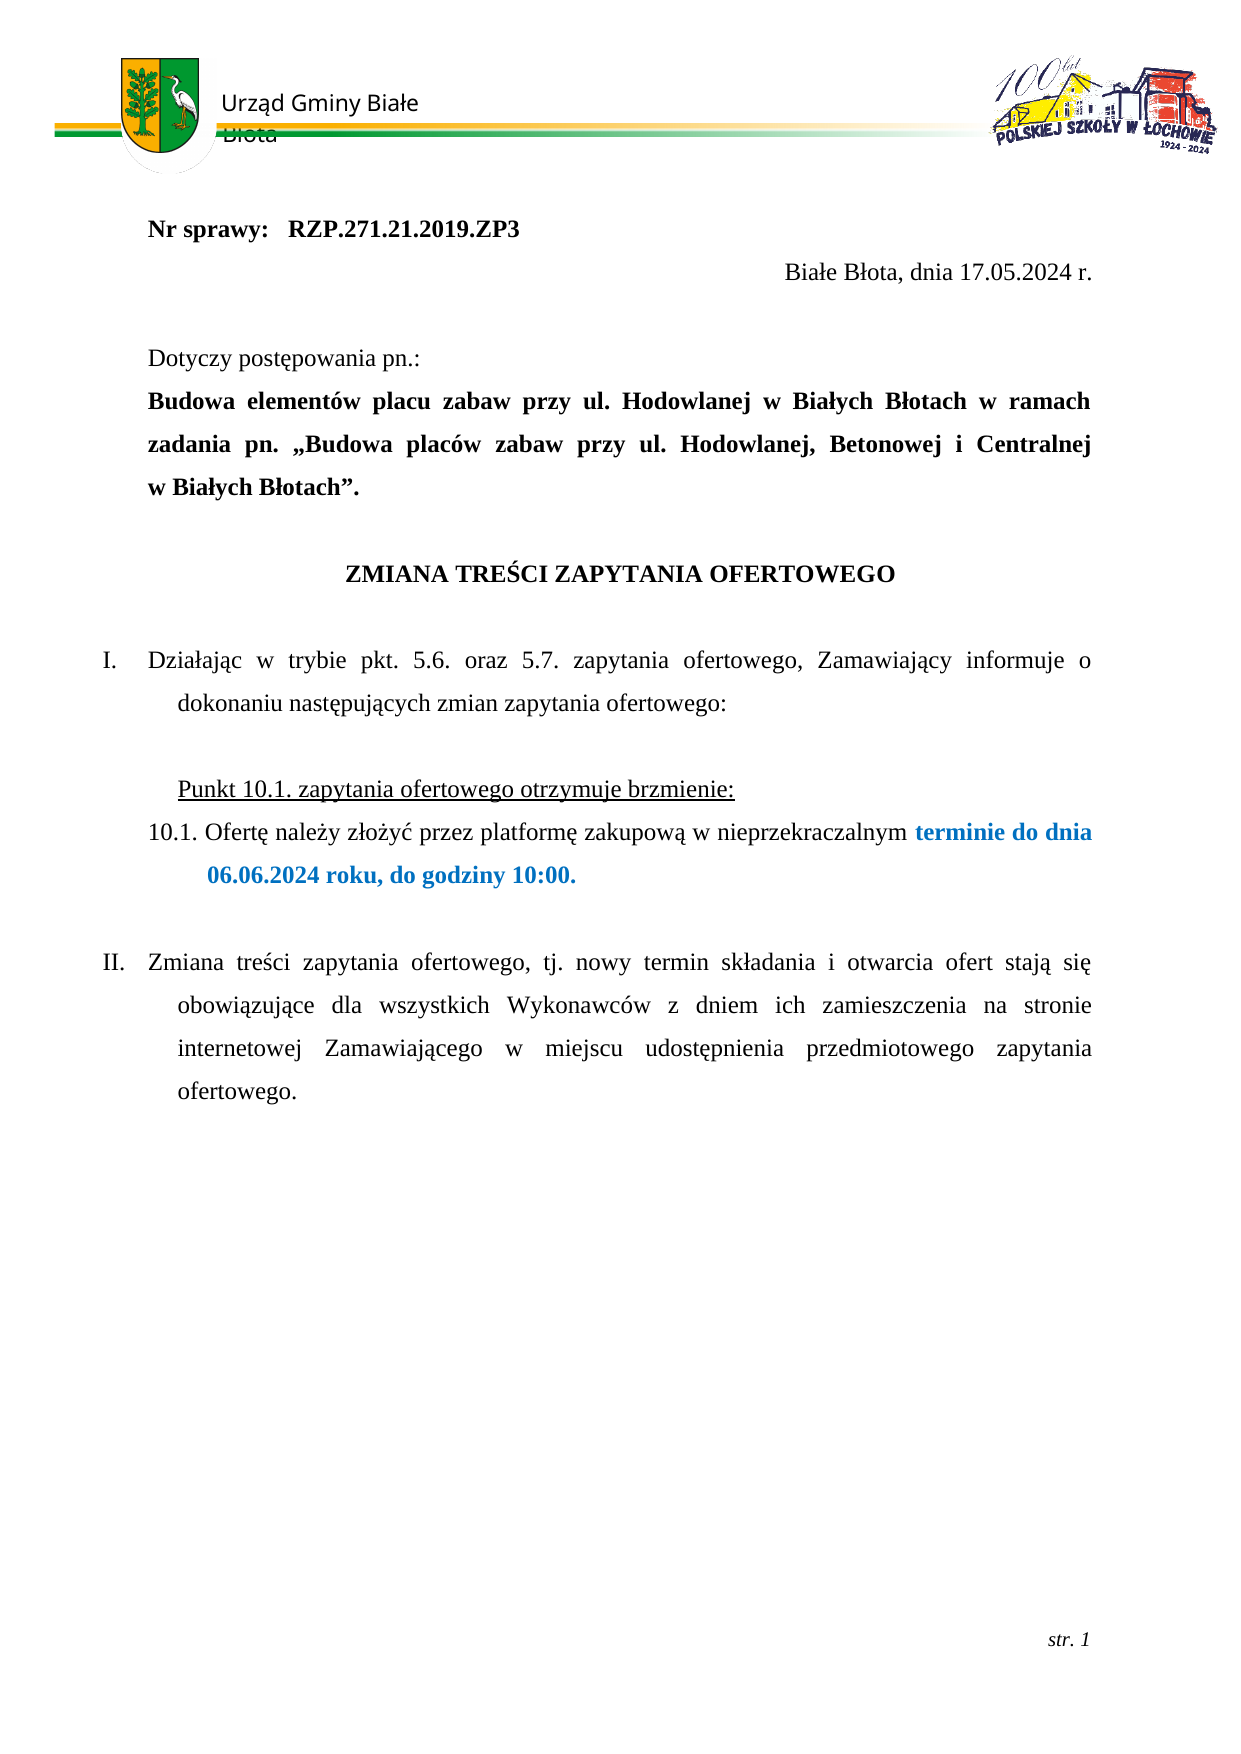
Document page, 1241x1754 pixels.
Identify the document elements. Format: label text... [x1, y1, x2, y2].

list Zmiana treści zapytania ofertowego, tj. nowy termin składania i otwarcia ofert stają się obowiązujące dla wszystkich Wykonawców z dniem ich zamieszczenia na stronie internetowej Zamawiającego w miejscu udostępnienia przedmiotowego zapytania ofertowego. [102, 947, 1092, 1105]
text Nr sprawy: RZP.271.21.2019.ZP3 [148, 214, 1092, 242]
text ZMIANA TREŚCI ZAPYTANIA OFERTOWEGO [148, 559, 1092, 587]
text Dotyczy postępowania pn.: [148, 343, 1092, 372]
picture [54, 58, 199, 153]
list Budowa elementów placu zabaw przy ul. Hodowlanej w Białych Błotach w ramach zadania pn. „Budowa placów zabaw przy ul. Hodowlanej, Betonowej i Centralnej w Białych Błotach”. [148, 386, 1092, 501]
picture [217, 55, 1219, 154]
text Białe Błota, dnia 17.05.2024 r. [148, 257, 1092, 286]
list Punkt 10.1. zapytania ofertowego otrzymuje brzmienie: [177, 774, 1092, 803]
list 10.1. Ofertę należy złożyć przez platformę zakupową w nieprzekraczalnym terminie do dnia 06.06.2024 roku, do godziny 10:00. [148, 817, 1092, 889]
list Działając w trybie pkt. 5.6. oraz 5.7. zapytania ofertowego, Zamawiający informuje o dokonaniu następujących zmian zapytania ofertowego: [102, 645, 1092, 717]
